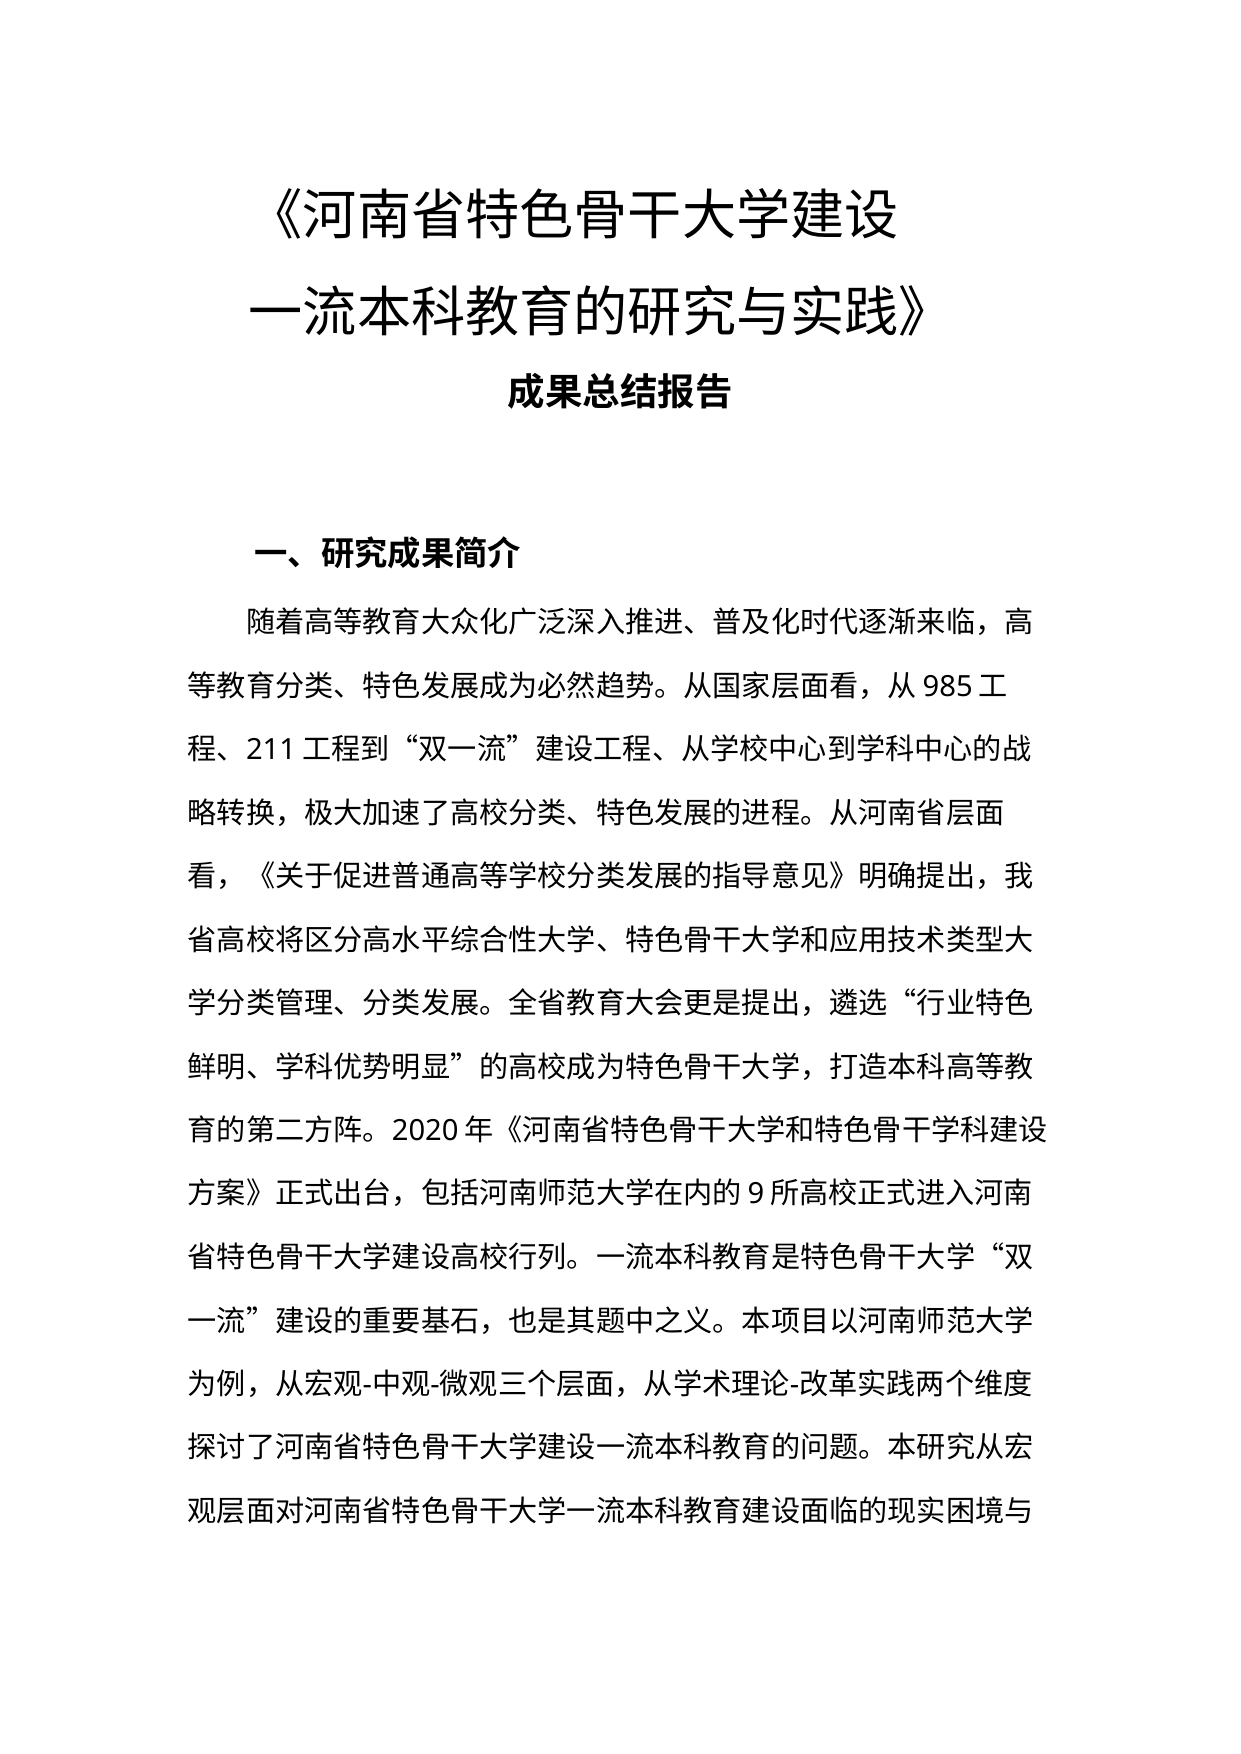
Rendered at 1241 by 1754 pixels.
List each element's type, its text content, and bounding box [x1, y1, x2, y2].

text 一流本科教育的研究与实践》 [248, 259, 1053, 357]
text 成果总结报告 [187, 357, 1053, 422]
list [187, 599, 1053, 1530]
list 一、研究成果简介 [187, 527, 1053, 575]
text 《河南省特色骨干大学建设 [248, 162, 1053, 259]
